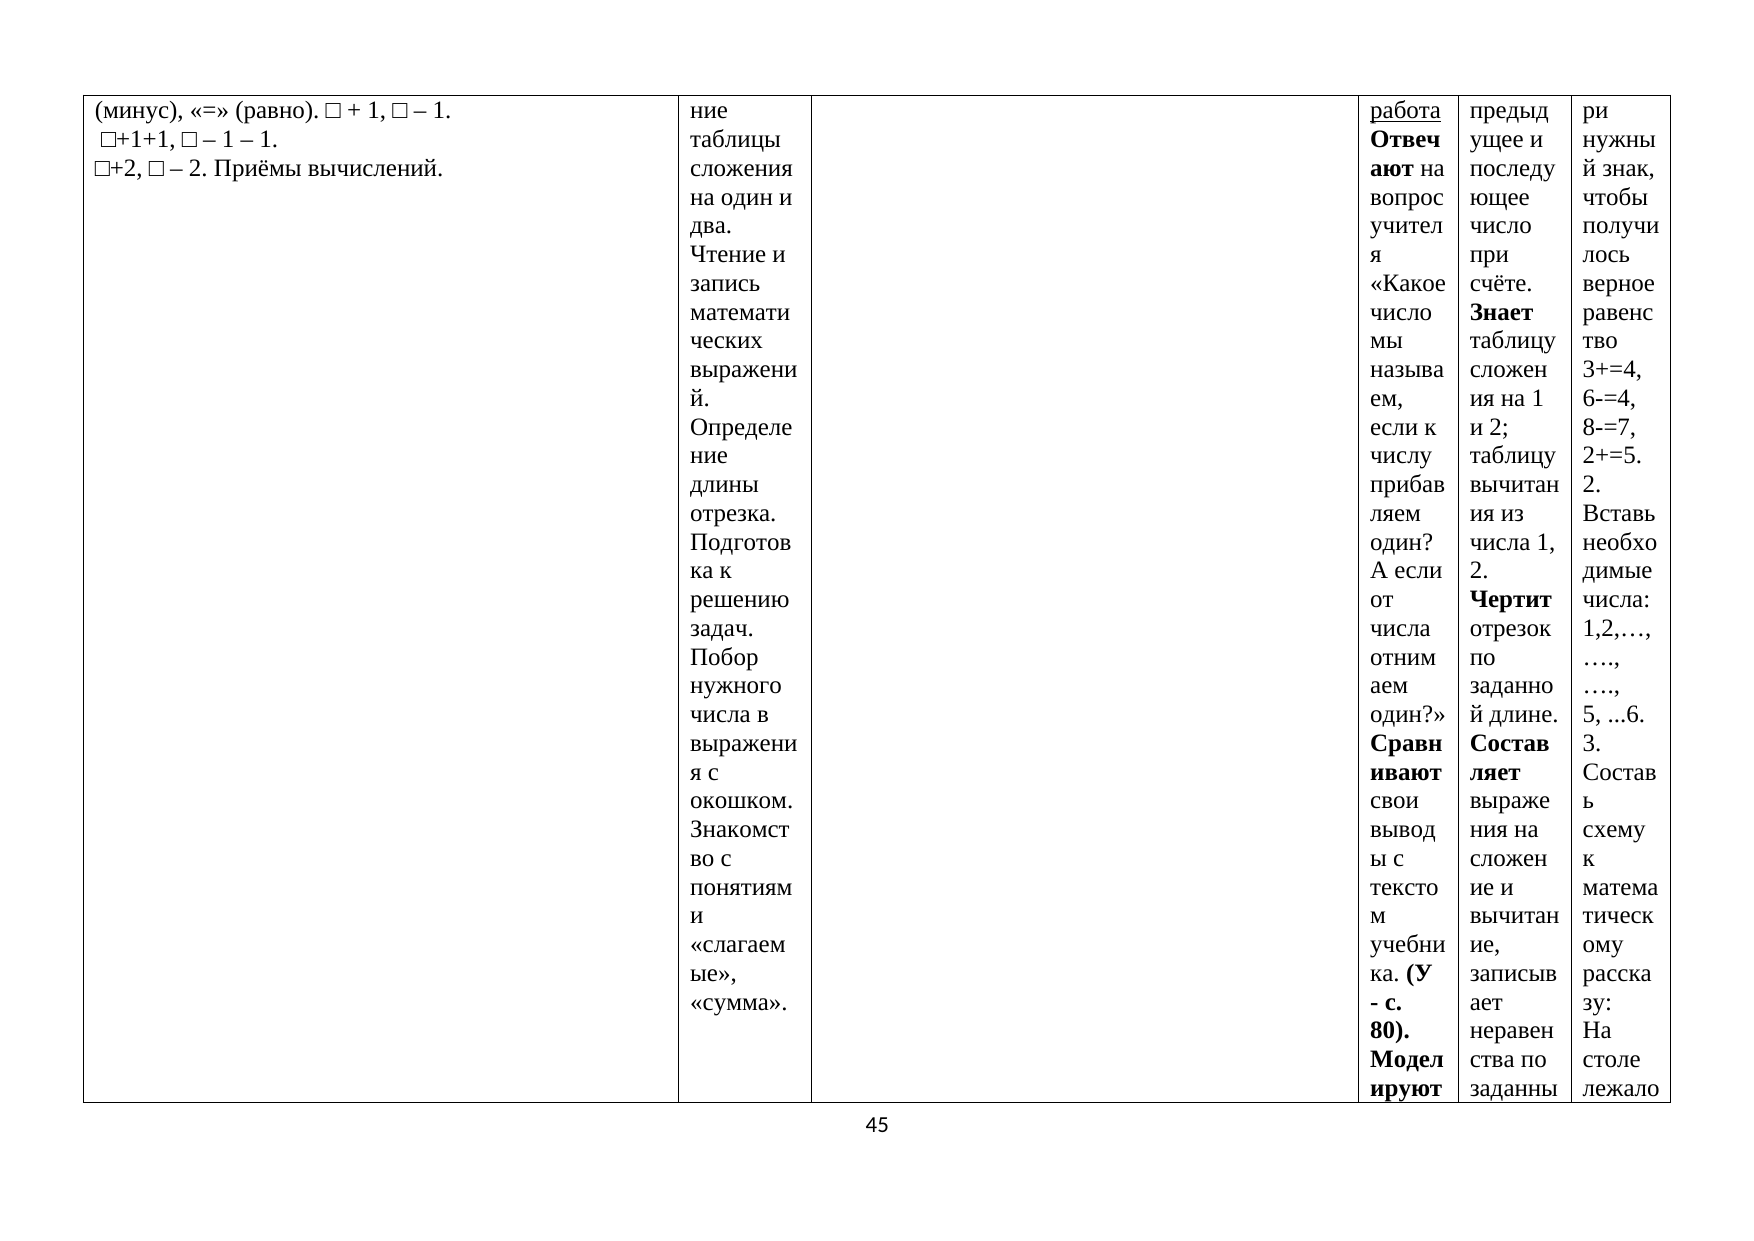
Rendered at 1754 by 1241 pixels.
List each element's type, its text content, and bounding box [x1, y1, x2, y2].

table_cell 2 [812, 96, 1358, 1102]
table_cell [1459, 96, 1571, 1102]
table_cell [84, 96, 678, 1102]
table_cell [1572, 96, 1670, 1102]
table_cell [679, 96, 811, 1102]
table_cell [1359, 96, 1458, 1102]
